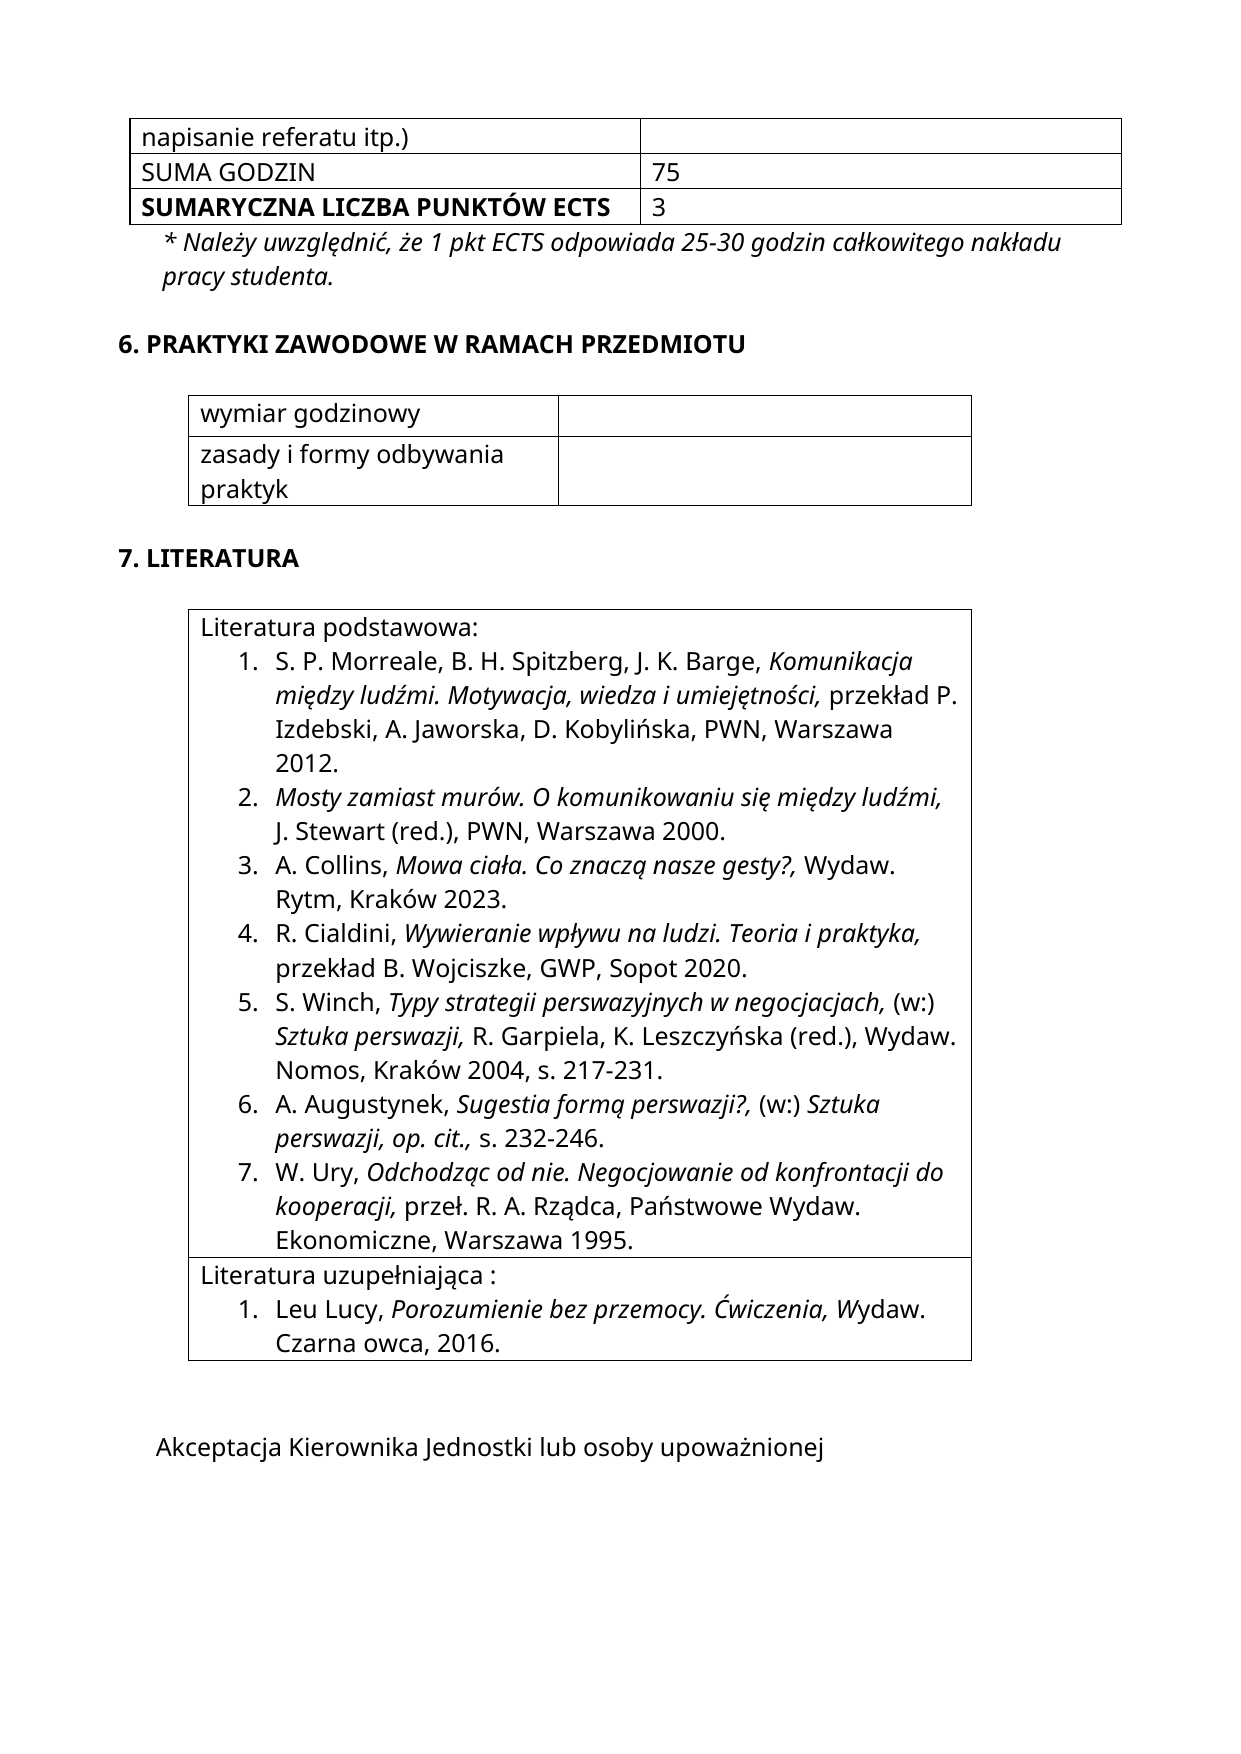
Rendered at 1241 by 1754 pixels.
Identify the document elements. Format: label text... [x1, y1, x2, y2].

text 7. LITERATURA [118, 540, 1122, 574]
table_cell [641, 119, 1121, 153]
text Akceptacja Kierownika Jednostki lub osoby upoważnionej [156, 1429, 1122, 1463]
table_cell Literatura uzupełniająca : Leu Lucy, Porozumienie bez przemocy. Ćwiczenia, Wydaw. Czarna owca, 2016. [189, 1258, 971, 1360]
text 6. PRAKTYKI ZAWODOWE W RAMACH PRZEDMIOTU [118, 327, 1122, 361]
table_cell 75 [641, 154, 1121, 188]
table_header Literatura podstawowa: S. P. Morreale, B. H. Spitzberg, J. K. Barge, Komunikacja między ludźmi. Motywacja, wiedza i umiejętności, przekład P. Izdebski, A. Jaworska, D. Kobylińska, PWN, Warszawa 2012. Mosty zamiast murów. O komunikowaniu się między ludźmi, J. Stewart (red.), PWN, Warszawa 2000. A. Collins, Mowa ciała. Co znaczą nasze gesty?, Wydaw. Rytm, Kraków 2023. R. Cialdini, Wywieranie wpływu na ludzi. Teoria i praktyka, przekład B. Wojciszke, GWP, Sopot 2020. S. Winch, Typy strategii perswazyjnych w negocjacjach, (w:) Sztuka perswazji, R. Garpiela, K. Leszczyńska (red.), Wydaw. Nomos, Kraków 2004, s. 217-231. A. Augustynek, Sugestia formą perswazji?, (w:) Sztuka perswazji, op. cit., s. 232-246. W. Ury, Odchodząc od nie. Negocjowanie od konfrontacji do kooperacji, przeł. R. A. Rządca, Państwowe Wydaw. Ekonomiczne, Warszawa 1995. [189, 610, 971, 1257]
table_header [559, 396, 971, 436]
table_header wymiar godzinowy [189, 396, 558, 436]
text * Należy uwzględnić, że 1 pkt ECTS odpowiada 25-30 godzin całkowitego nakładu pracy studenta. [162, 225, 1122, 293]
table_cell 3 [641, 189, 1121, 223]
table_cell SUMA GODZIN [131, 154, 640, 188]
table_cell SUMARYCZNA LICZBA PUNKTÓW ECTS [131, 189, 640, 223]
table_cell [131, 119, 640, 153]
table_cell zasady i formy odbywania praktyk [189, 437, 558, 505]
table_cell [559, 437, 971, 505]
